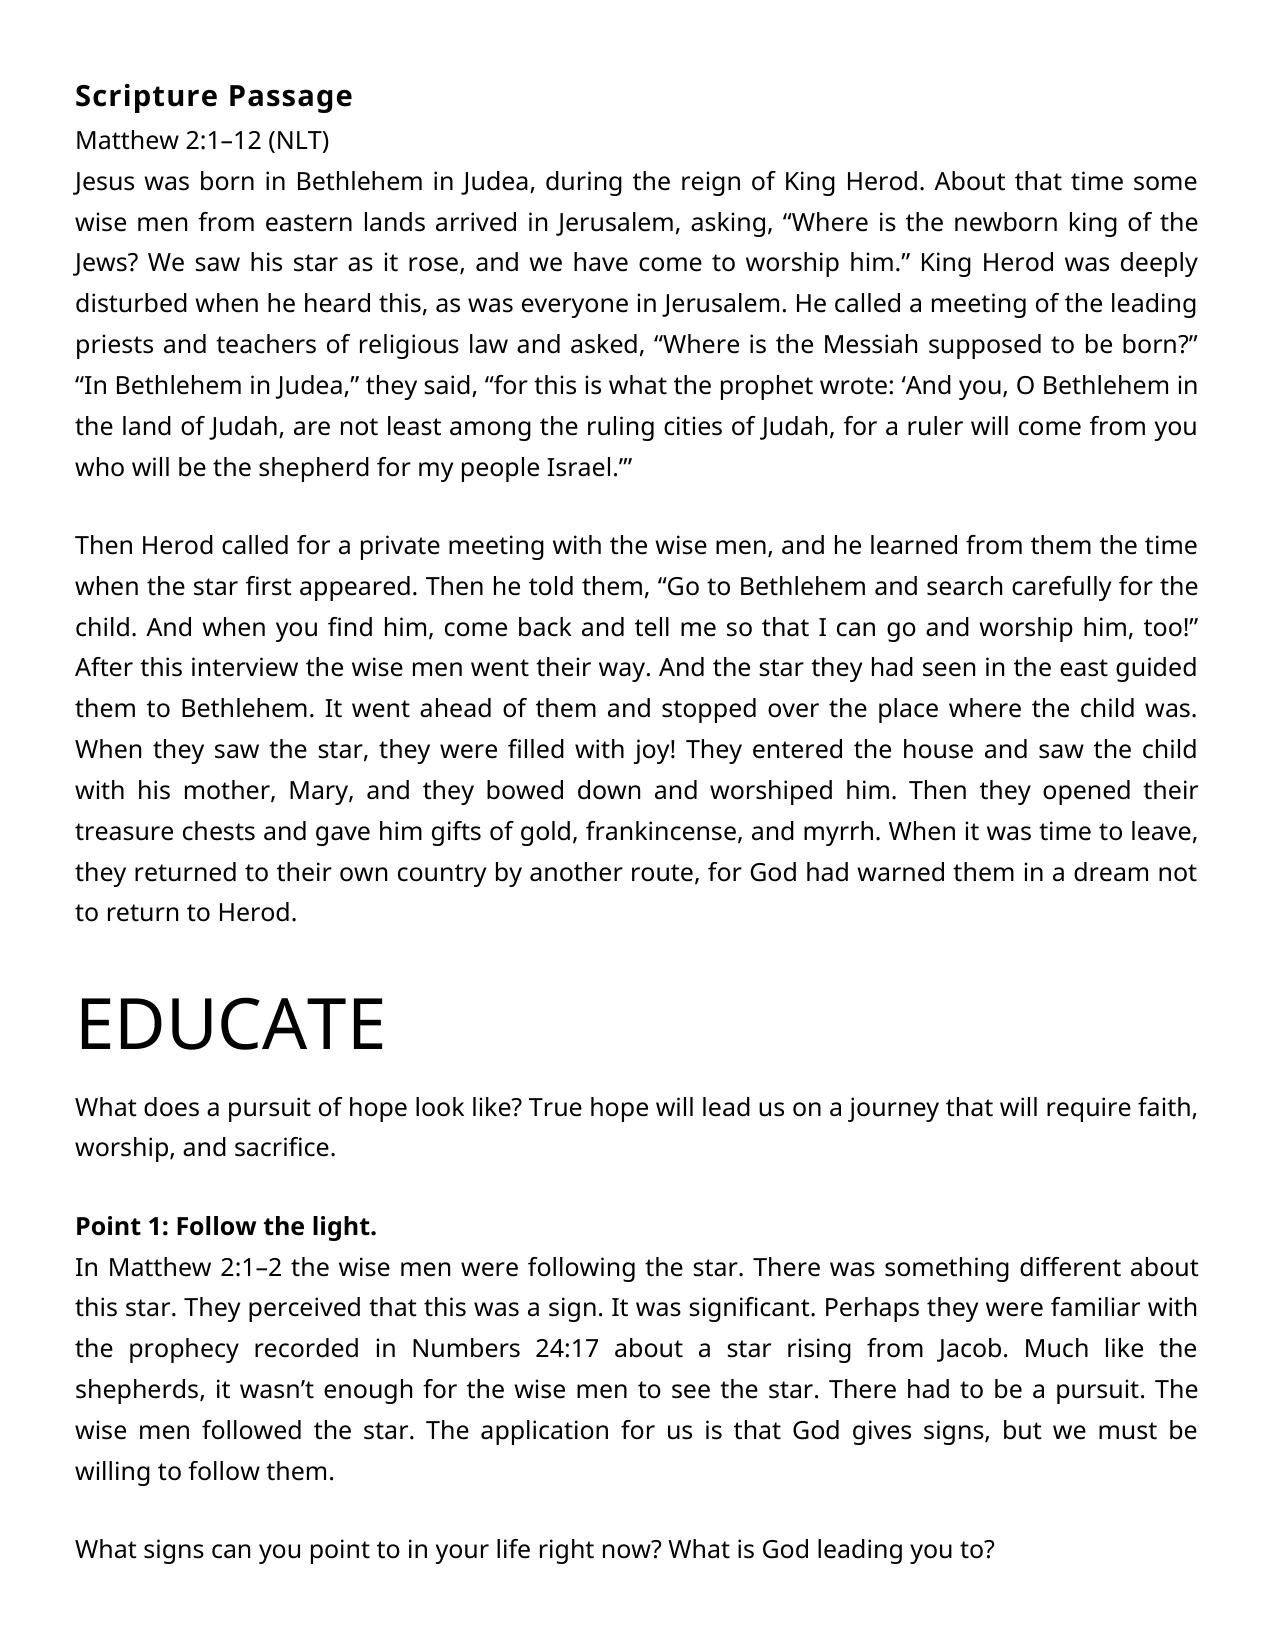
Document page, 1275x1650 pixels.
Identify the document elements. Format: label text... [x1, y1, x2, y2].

text Educate [75, 973, 1200, 1070]
text Jesus was born in Bethlehem in Judea, during the reign of King Herod. About that time some wise men from eastern lands arrived in Jerusalem, asking, “Where is the newborn king of the Jews? We saw his star as it rose, and we have come to worship him.” King Herod was deeply disturbed when he heard this, as was everyone in Jerusalem. He called a meeting of the leading priests and teachers of religious law and asked, “Where is the Messiah supposed to be born?” “In Bethlehem in Judea,” they said, “for this is what the prophet wrote: ‘And you, O Bethlehem in the land of Judah, are not least among the ruling cities of Judah, for a ruler will come from you who will be the shepherd for my people Israel.’” [75, 163, 1200, 483]
text What signs can you point to in your life right now? What is God leading you to? [75, 1532, 1200, 1566]
text Matthew 2:1–12 (NLT) [75, 123, 1200, 157]
text Scripture Passage [75, 75, 1200, 115]
text In Matthew 2:1–2 the wise men were following the star. There was something different about this star. They perceived that this was a sign. It was significant. Perhaps they were familiar with the prophecy recorded in Numbers 24:17 about a star rising from Jacob. Much like the shepherds, it wasn’t enough for the wise men to see the star. There had to be a pursuit. The wise men followed the star. The application for us is that God gives signs, but we must be willing to follow them. [75, 1249, 1200, 1487]
text Then Herod called for a private meeting with the wise men, and he learned from them the time when the star first appeared. Then he told them, “Go to Bethlehem and search carefully for the child. And when you find him, come back and tell me so that I can go and worship him, too!” After this interview the wise men went their way. And the star they had seen in the east guided them to Bethlehem. It went ahead of them and stopped over the place where the child was. When they saw the star, they were filled with joy! They entered the house and saw the child with his mother, Mary, and they bowed down and worshiped him. Then they opened their treasure chests and gave him gifts of gold, frankincense, and myrrh. When it was time to leave, they returned to their own country by another route, for God had warned them in a dream not to return to Herod. [75, 528, 1200, 929]
text What does a pursuit of hope look like? True hope will lead us on a journey that will require faith, worship, and sacrifice. [75, 1089, 1200, 1164]
text Point 1: Follow the light. [75, 1208, 1200, 1242]
